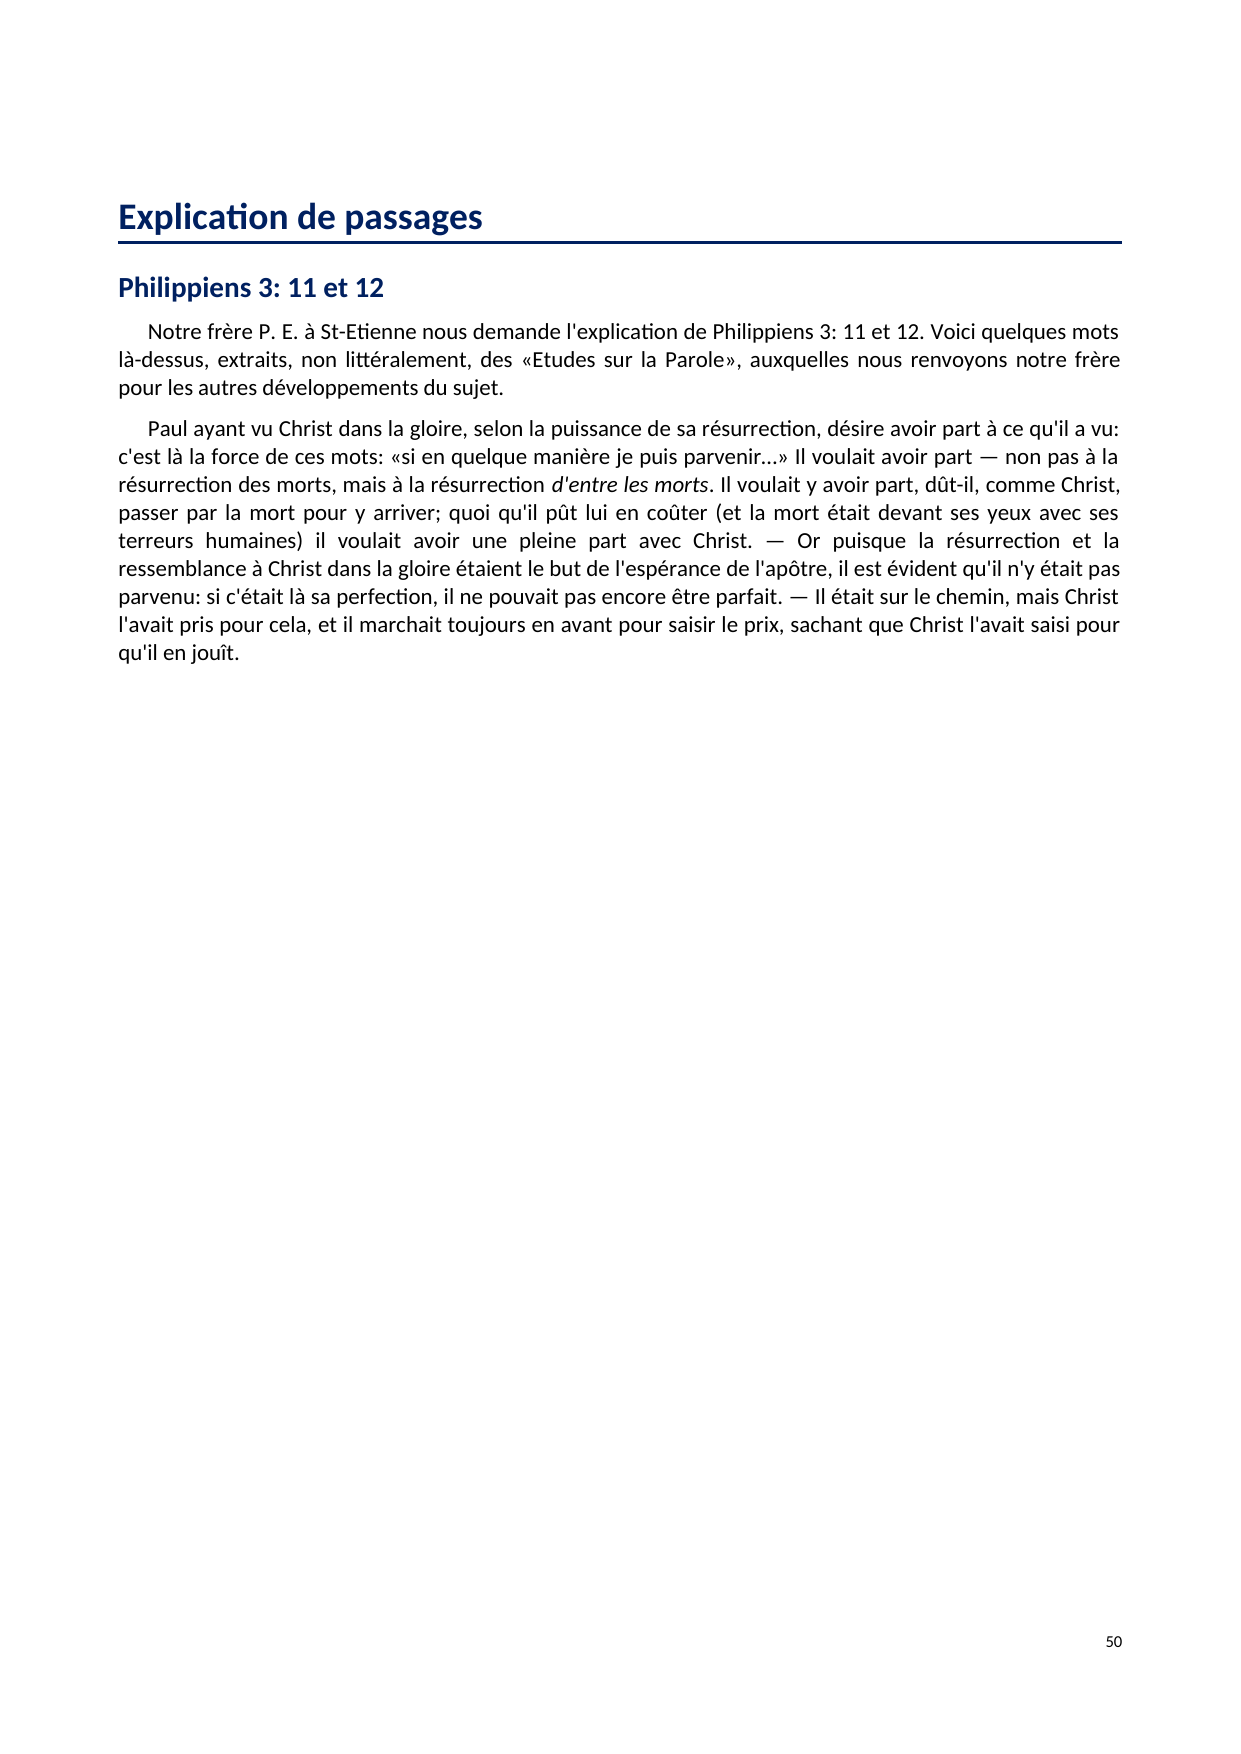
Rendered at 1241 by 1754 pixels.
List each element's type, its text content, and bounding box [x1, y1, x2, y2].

subtitle Philippiens 3: 11 et 12 [118, 269, 1122, 305]
text Paul ayant vu Christ dans la gloire, selon la puissance de sa résurrection, désire avoir part à ce qu'il a vu: c'est là la force de ces mots: «si en quelque manière je puis parvenir…» Il voulait avoir part — non pas à la résurrection des morts, mais à la résurrection d'entre les morts. Il voulait y avoir part, dût-il, comme Christ, passer par la mort pour y arriver; quoi qu'il pût lui en coûter (et la mort était devant ses yeux avec ses terreurs humaines) il voulait avoir une pleine part avec Christ. — Or puisque la résurrection et la ressemblance à Christ dans la gloire étaient le but de l'espérance de l'apôtre, il est évident qu'il n'y était pas parvenu: si c'était là sa perfection, il ne pouvait pas encore être parfait. — Il était sur le chemin, mais Christ l'avait pris pour cela, et il marchait toujours en avant pour saisir le prix, sachant que Christ l'avait saisi pour qu'il en jouît. [118, 414, 1122, 666]
subtitle Explication de passages [118, 193, 1122, 241]
text Notre frère P. E. à St-Etienne nous demande l'explication de Philippiens 3: 11 et 12. Voici quelques mots là-dessus, extraits, non littéralement, des «Etudes sur la Parole», auxquelles nous renvoyons notre frère pour les autres développements du sujet. [118, 317, 1122, 401]
